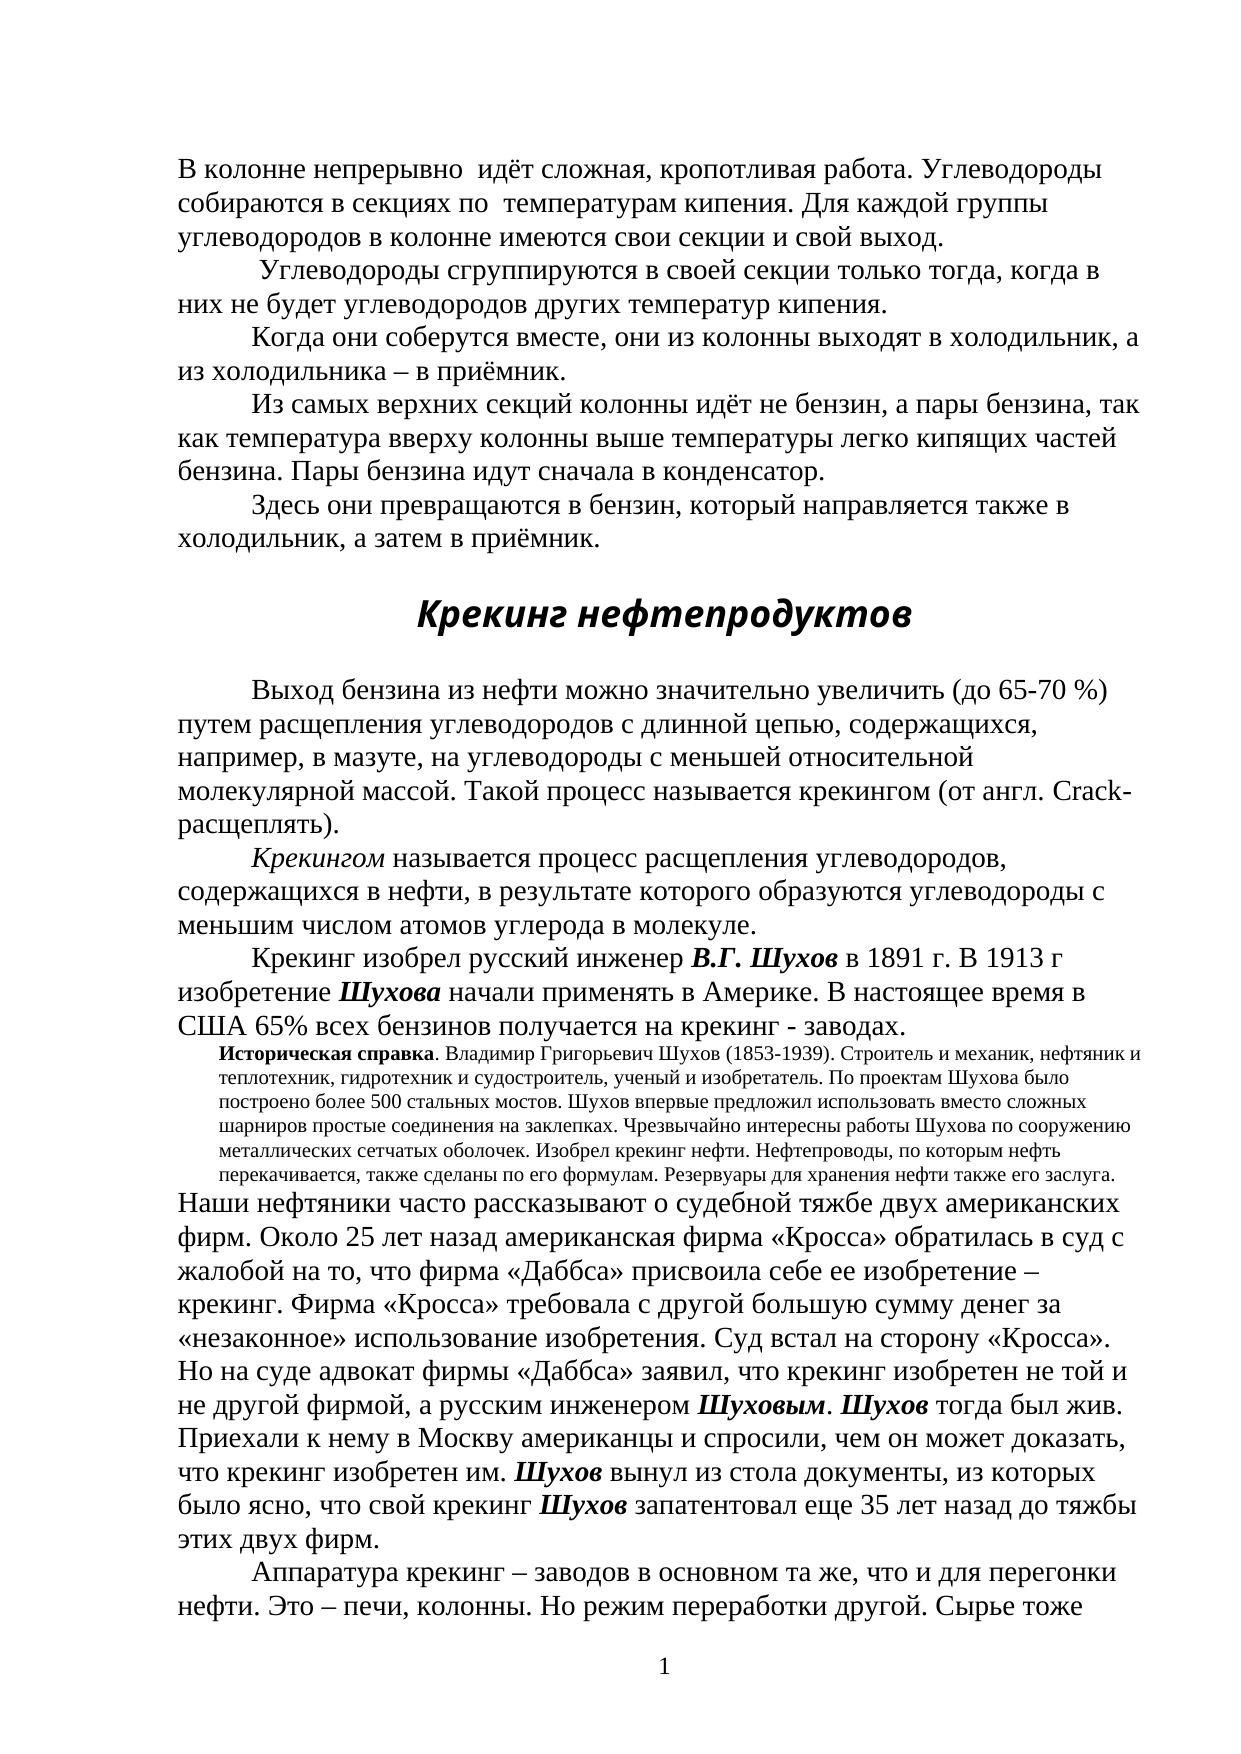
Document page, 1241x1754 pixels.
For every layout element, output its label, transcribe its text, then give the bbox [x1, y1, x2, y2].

text Здесь они превращаются в бензин, который направляется также в холодильник, а затем в приёмник. [177, 487, 1152, 554]
text Из самых верхних секций колонны идёт не бензин, а пары бензина, так как температура вверху колонны выше температуры легко кипящих частей бензина. Пары бензина идут сначала в конденсатор. [177, 386, 1152, 487]
text Наши нефтяники часто рассказывают о судебной тяжбе двух американских фирм. Около 25 лет назад американская фирма «Кросса» обратилась в суд с жалобой на то, что фирма «Даббса» присвоила себе ее изобретение – крекинг. Фирма «Кросса» требовала с другой большую сумму денег за «незаконное» использование изобретения. Суд встал на сторону «Кросса». Но на суде адвокат фирмы «Даббса» заявил, что крекинг изобретен не той и не другой фирмой, а русским инженером Шуховым. Шухов тогда был жив. Приехали к нему в Москву американцы и спросили, чем он может доказать, что крекинг изобретен им. Шухов вынул из стола документы, из которых было ясно, что свой крекинг Шухов запатентовал еще 35 лет назад до тяжбы этих двух фирм. [177, 1186, 1152, 1554]
text В колонне непрерывно идёт сложная, кропотливая работа. Углеводороды собираются в секциях по температурам кипения. Для каждой группы углеводородов в колонне имеются свои секции и свой выход. [177, 152, 1152, 252]
text Углеводороды сгруппируются в своей секции только тогда, когда в них не будет углеводородов других температур кипения. [177, 252, 1152, 319]
text Крекинг нефтепродуктов [177, 588, 1152, 639]
text Когда они соберутся вместе, они из колонны выходят в холодильник, а из холодильника – в приёмник. [177, 319, 1152, 386]
text Историческая справка. Владимир Григорьевич Шухов (1853-1939). Строитель и механик, нефтяник и теплотехник, гидротехник и судостроитель, ученый и изобретатель. По проектам Шухова было построено более 500 стальных мостов. Шухов впервые предложил использовать вместо сложных шарниров простые соединения на заклепках. Чрезвычайно интересны работы Шухова по сооружению металлических сетчатых оболочек. Изобрел крекинг нефти. Нефтепроводы, по которым нефть перекачивается, также сделаны по его формулам. Резервуары для хранения нефти также его заслуга. [218, 1041, 1152, 1186]
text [177, 1554, 1152, 1622]
text Выход бензина из нефти можно значительно увеличить (до 65-70 %) путем расщепления углеводородов с длинной цепью, содержащихся, например, в мазуте, на углеводороды с меньшей относительной молекулярной массой. Такой процесс называется крекингом (от англ. Crack- расщеплять). [177, 672, 1152, 840]
text Крекингом называется процесс расщепления углеводородов, содержащихся в нефти, в результате которого образуются углеводороды с меньшим числом атомов углерода в молекуле. [177, 840, 1152, 941]
text Крекинг изобрел русский инженер В.Г. Шухов в 1891 г. В 1913 г изобретение Шухова начали применять в Америке. В настоящее время в США 65% всех бензинов получается на крекинг - заводах. [177, 941, 1152, 1041]
